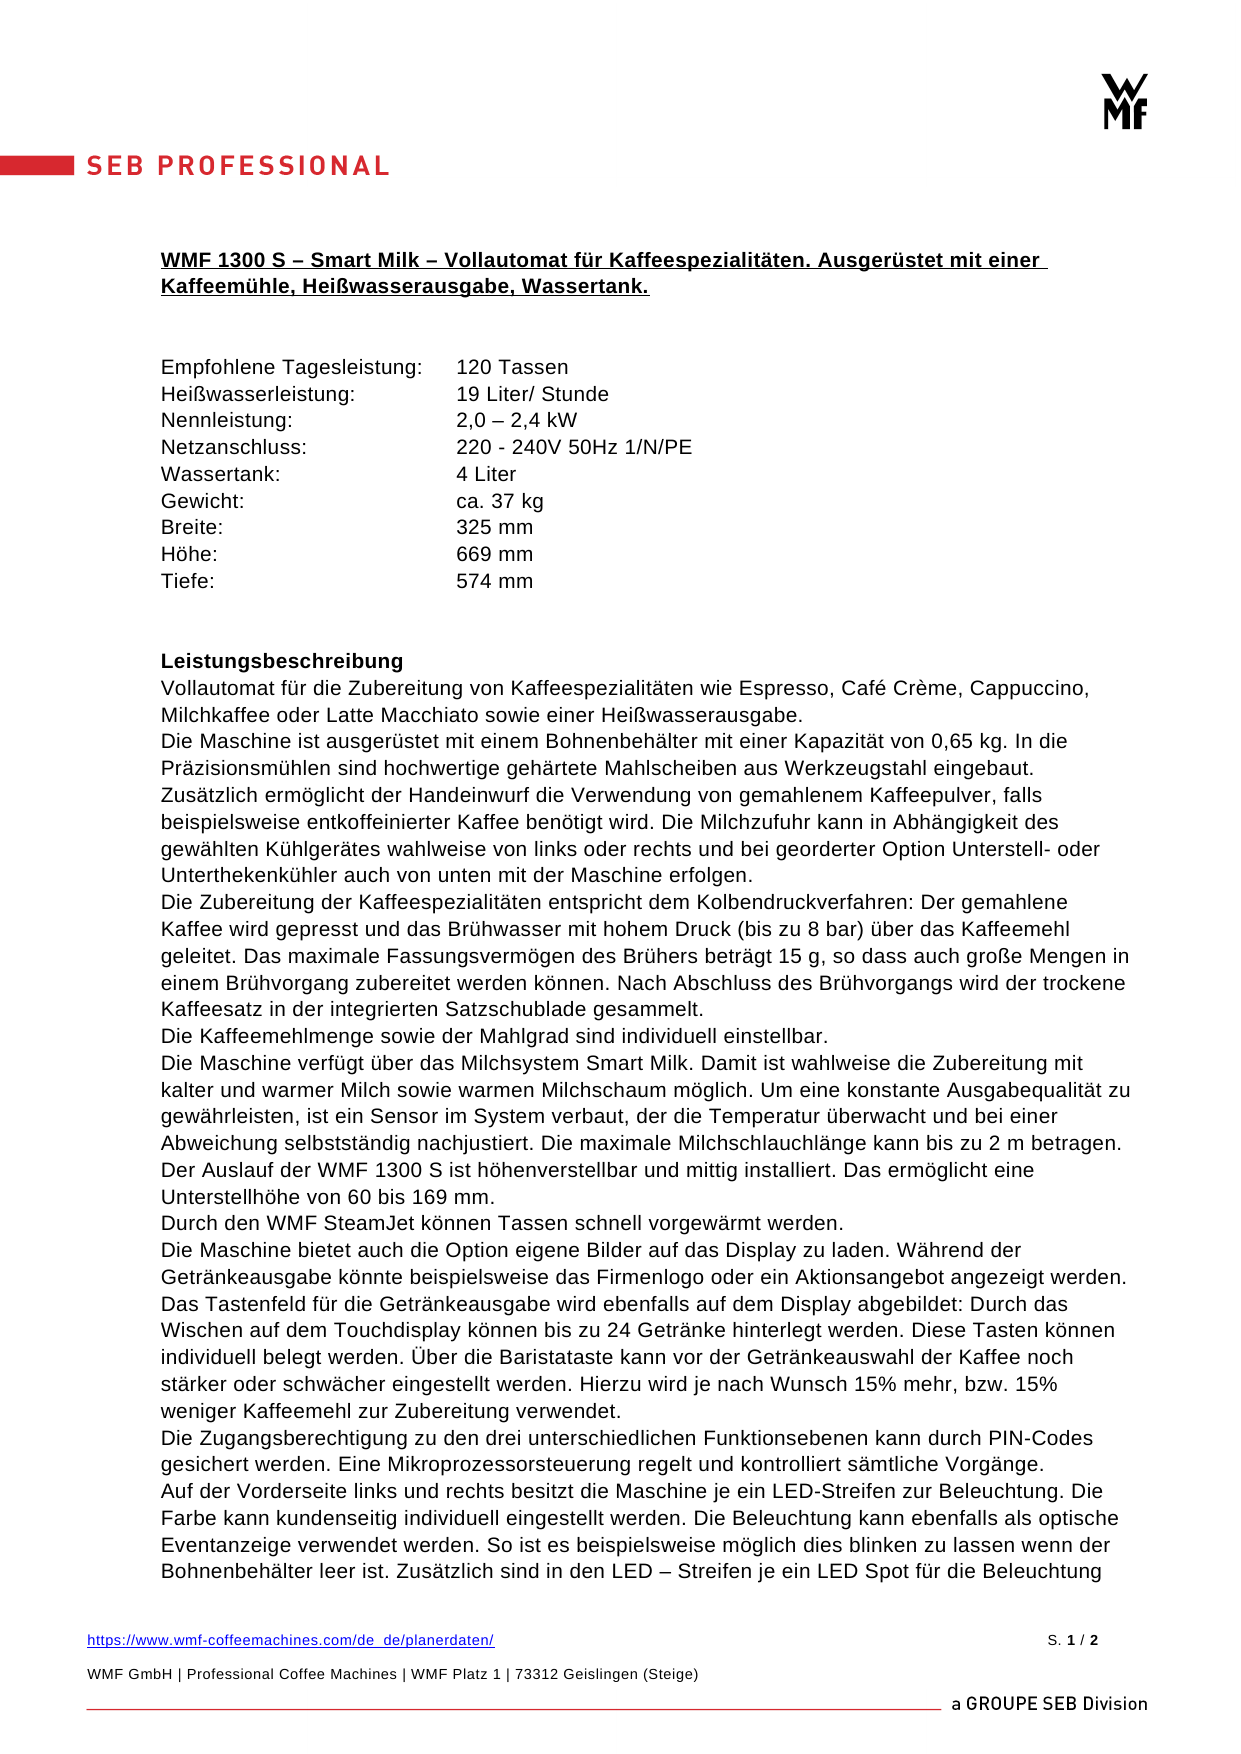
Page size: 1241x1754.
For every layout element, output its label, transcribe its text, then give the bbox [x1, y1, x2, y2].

text Das Tastenfeld für die Getränkeausgabe wird ebenfalls auf dem Display abgebildet: Durch das Wischen auf dem Touchdisplay können bis zu 24 Getränke hinterlegt werden. Diese Tasten können individuell belegt werden. Über die Baristataste kann vor der Getränkeauswahl der Kaffee noch stärker oder schwächer eingestellt werden. Hierzu wird je nach Wunsch 15% mehr, bzw. 15% weniger Kaffeemehl zur Zubereitung verwendet. [161, 1289, 1136, 1423]
text Heißwasserleistung: 19 Liter/ Stunde [161, 378, 1136, 405]
text Leistungsbeschreibung [161, 646, 1136, 673]
text Gewicht: ca. 37 kg [161, 486, 1136, 512]
text Die Zugangsberechtigung zu den drei unterschiedlichen Funktionsebenen kann durch PIN-Codes gesichert werden. Eine Mikroprozessorsteuerung regelt und kontrolliert sämtliche Vorgänge. [161, 1423, 1136, 1476]
text Die Kaffeemehlmenge sowie der Mahlgrad sind individuell einstellbar. [161, 1021, 1136, 1048]
text Empfohlene Tagesleistung: 120 Tassen [161, 352, 1136, 378]
picture [0, 3, 1236, 187]
text Netzanschluss: 220 - 240V 50Hz 1/N/PE [161, 432, 1136, 459]
text Tiefe: 574 mm [161, 566, 1136, 593]
text Höhe: 669 mm [161, 539, 1136, 566]
text Nennleistung: 2,0 – 2,4 kW [161, 405, 1136, 432]
text Durch den WMF SteamJet können Tassen schnell vorgewärmt werden. [161, 1208, 1136, 1235]
text Auf der Vorderseite links und rechts besitzt die Maschine je ein LED-Streifen zur Beleuchtung. Die Farbe kann kundenseitig individuell eingestellt werden. Die Beleuchtung kann ebenfalls als optische Eventanzeige verwendet werden. So ist es beispielsweise möglich dies blinken zu lassen wenn der Bohnenbehälter leer ist. Zusätzlich sind in den LED – Streifen je ein LED Spot für die Beleuchtung [161, 1476, 1136, 1583]
text Wassertank: 4 Liter [161, 459, 1136, 486]
text Die Maschine verfügt über das Milchsystem Smart Milk. Damit ist wahlweise die Zubereitung mit kalter und warmer Milch sowie warmen Milchschaum möglich. Um eine konstante Ausgabequalität zu gewährleisten, ist ein Sensor im System verbaut, der die Temperatur überwacht und bei einer Abweichung selbstständig nachjustiert. Die maximale Milchschlauchlänge kann bis zu 2 m betragen. [161, 1048, 1136, 1155]
text Breite: 325 mm [161, 512, 1136, 539]
text WMF 1300 S – Smart Milk – Vollautomat für Kaffeespezialitäten. Ausgerüstet mit einer Kaffeemühle, Heißwasserausgabe, Wassertank. [161, 245, 1136, 298]
text Vollautomat für die Zubereitung von Kaffeespezialitäten wie Espresso, Café Crème, Cappuccino, Milchkaffee oder Latte Macchiato sowie einer Heißwasserausgabe. [161, 673, 1136, 727]
picture [0, 1688, 1235, 1754]
text Die Maschine bietet auch die Option eigene Bilder auf das Display zu laden. Während der Getränkeausgabe könnte beispielsweise das Firmenlogo oder ein Aktionsangebot angezeigt werden. [161, 1235, 1136, 1289]
text Die Maschine ist ausgerüstet mit einem Bohnenbehälter mit einer Kapazität von 0,65 kg. In die Präzisionsmühlen sind hochwertige gehärtete Mahlscheiben aus Werkzeugstahl eingebaut. [161, 727, 1136, 780]
text Zusätzlich ermöglicht der Handeinwurf die Verwendung von gemahlenem Kaffeepulver, falls beispielsweise entkoffeinierter Kaffee benötigt wird. Die Milchzufuhr kann in Abhängigkeit des gewählten Kühlgerätes wahlweise von links oder rechts und bei georderter Option Unterstell- oder Unterthekenkühler auch von unten mit der Maschine erfolgen. [161, 780, 1136, 887]
text Der Auslauf der WMF 1300 S ist höhenverstellbar und mittig installiert. Das ermöglicht eine Unterstellhöhe von 60 bis 169 mm. [161, 1155, 1136, 1208]
text Die Zubereitung der Kaffeespezialitäten entspricht dem Kolbendruckverfahren: Der gemahlene Kaffee wird gepresst und das Brühwasser mit hohem Druck (bis zu 8 bar) über das Kaffeemehl geleitet. Das maximale Fassungsvermögen des Brühers beträgt 15 g, so dass auch große Mengen in einem Brühvorgang zubereitet werden können. Nach Abschluss des Brühvorgangs wird der trockene Kaffeesatz in der integrierten Satzschublade gesammelt. [161, 887, 1136, 1021]
